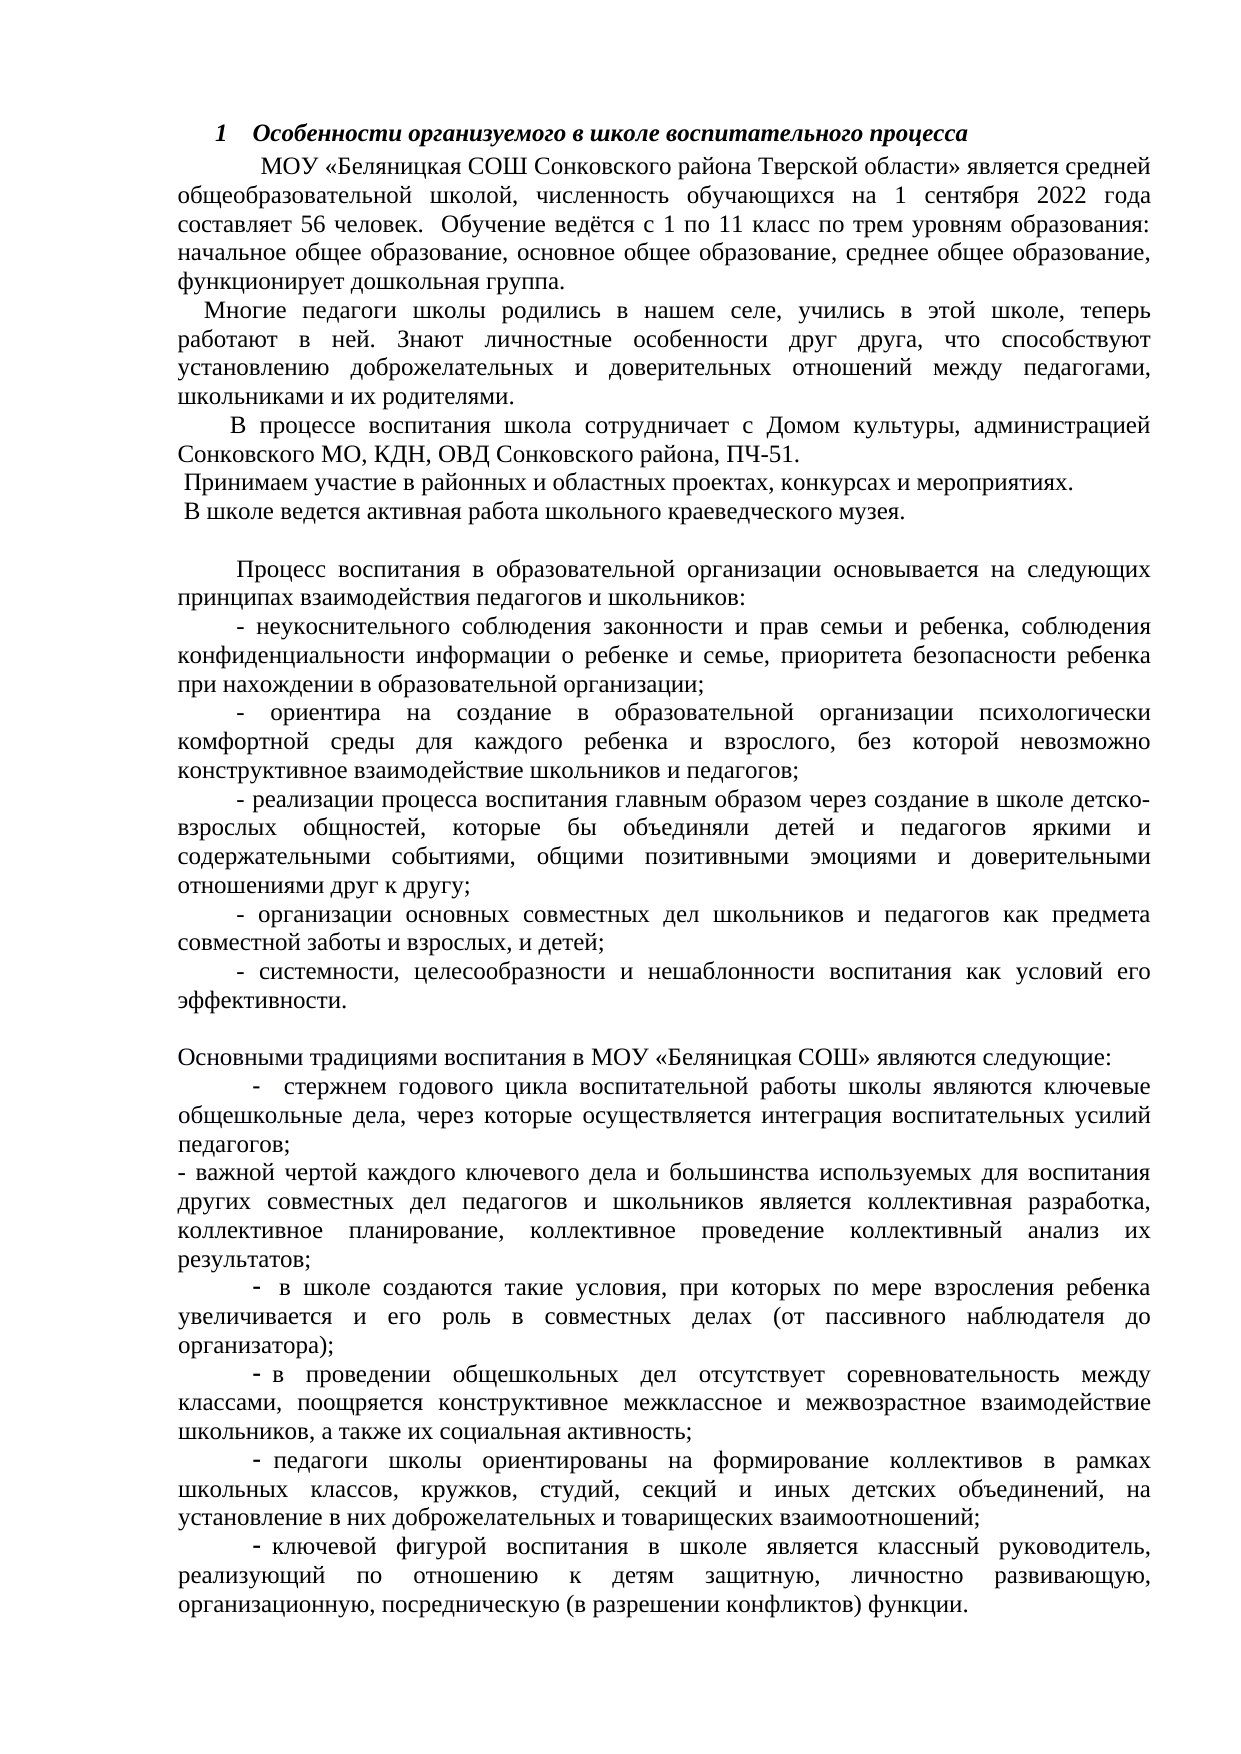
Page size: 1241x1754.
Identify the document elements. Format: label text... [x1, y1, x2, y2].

text - неукоснительного соблюдения законности и прав семьи и ребенка, соблюдения конфиденциальности информации о ребенке и семье, приоритета безопасности ребенка при нахождении в образовательной организации; [177, 611, 1152, 697]
text Принимаем участие в районных и областных проектах, конкурсах и мероприятиях. [177, 467, 1152, 496]
text Основными традициями воспитания в МОУ «Беляницкая СОШ» являются следующие: [177, 1042, 1152, 1071]
list в школе создаются такие условия, при которых по мере взросления ребенка увеличивается и его роль в совместных делах (от пассивного наблюдателя до организатора); [178, 1272, 1152, 1359]
list Особенности организуемого в школе воспитательного процесса [215, 118, 1152, 147]
text - важной чертой каждого ключевого дела и большинства используемых для воспитания других совместных дел педагогов и школьников является коллективная разработка, коллективное планирование, коллективное проведение коллективный анализ их результатов; [177, 1157, 1152, 1272]
list стержнем годового цикла воспитательной работы школы являются ключевые общешкольные дела, через которые осуществляется интеграция воспитательных усилий педагогов; [178, 1071, 1152, 1157]
text - реализации процесса воспитания главным образом через создание в школе детско-взрослых общностей, которые бы объединяли детей и педагогов яркими и содержательными событиями, общими позитивными эмоциями и доверительными отношениями друг к другу; [177, 784, 1152, 899]
list ключевой фигурой воспитания в школе является классный руководитель, реализующий по отношению к детям защитную, личностно развивающую, организационную, посредническую (в разрешении конфликтов) функции. [178, 1531, 1152, 1617]
text В школе ведется активная работа школьного краеведческого музея. [177, 496, 1152, 525]
text - ориентира на создание в образовательной организации психологически комфортной среды для каждого ребенка и взрослого, без которой невозможно конструктивное взаимодействие школьников и педагогов; [177, 697, 1152, 784]
text В процессе воспитания школа сотрудничает с Домом культуры, администрацией Сонковского МО, КДН, ОВД Сонковского района, ПЧ-51. [177, 410, 1152, 467]
list педагоги школы ориентированы на формирование коллективов в рамках школьных классов, кружков, студий, секций и иных детских объединений, на установление в них доброжелательных и товарищеских взаимоотношений; [178, 1445, 1152, 1531]
text - системности, целесообразности и нешаблонности воспитания как условий его эффективности. [177, 956, 1152, 1014]
list в проведении общешкольных дел отсутствует соревновательность между классами, поощряется конструктивное межклассное и межвозрастное взаимодействие школьников, а также их социальная активность; [178, 1359, 1152, 1445]
text - организации основных совместных дел школьников и педагогов как предмета совместной заботы и взрослых, и детей; [177, 899, 1152, 956]
text Процесс воспитания в образовательной организации основывается на следующих принципах взаимодействия педагогов и школьников: [177, 554, 1152, 611]
text Многие педагоги школы родились в нашем селе, учились в этой школе, теперь работают в ней. Знают личностные особенности друг друга, что способствуют установлению доброжелательных и доверительных отношений между педагогами, школьниками и их родителями. [177, 295, 1152, 410]
text МОУ «Беляницкая СОШ Сонковского района Тверской области» является средней общеобразовательной школой, численность обучающихся на 1 сентября 2022 года составляет 56 человек. Обучение ведётся с 1 по 11 класс по трем уровням образования: начальное общее образование, основное общее образование, среднее общее образование, функционирует дошкольная группа. [177, 151, 1152, 295]
